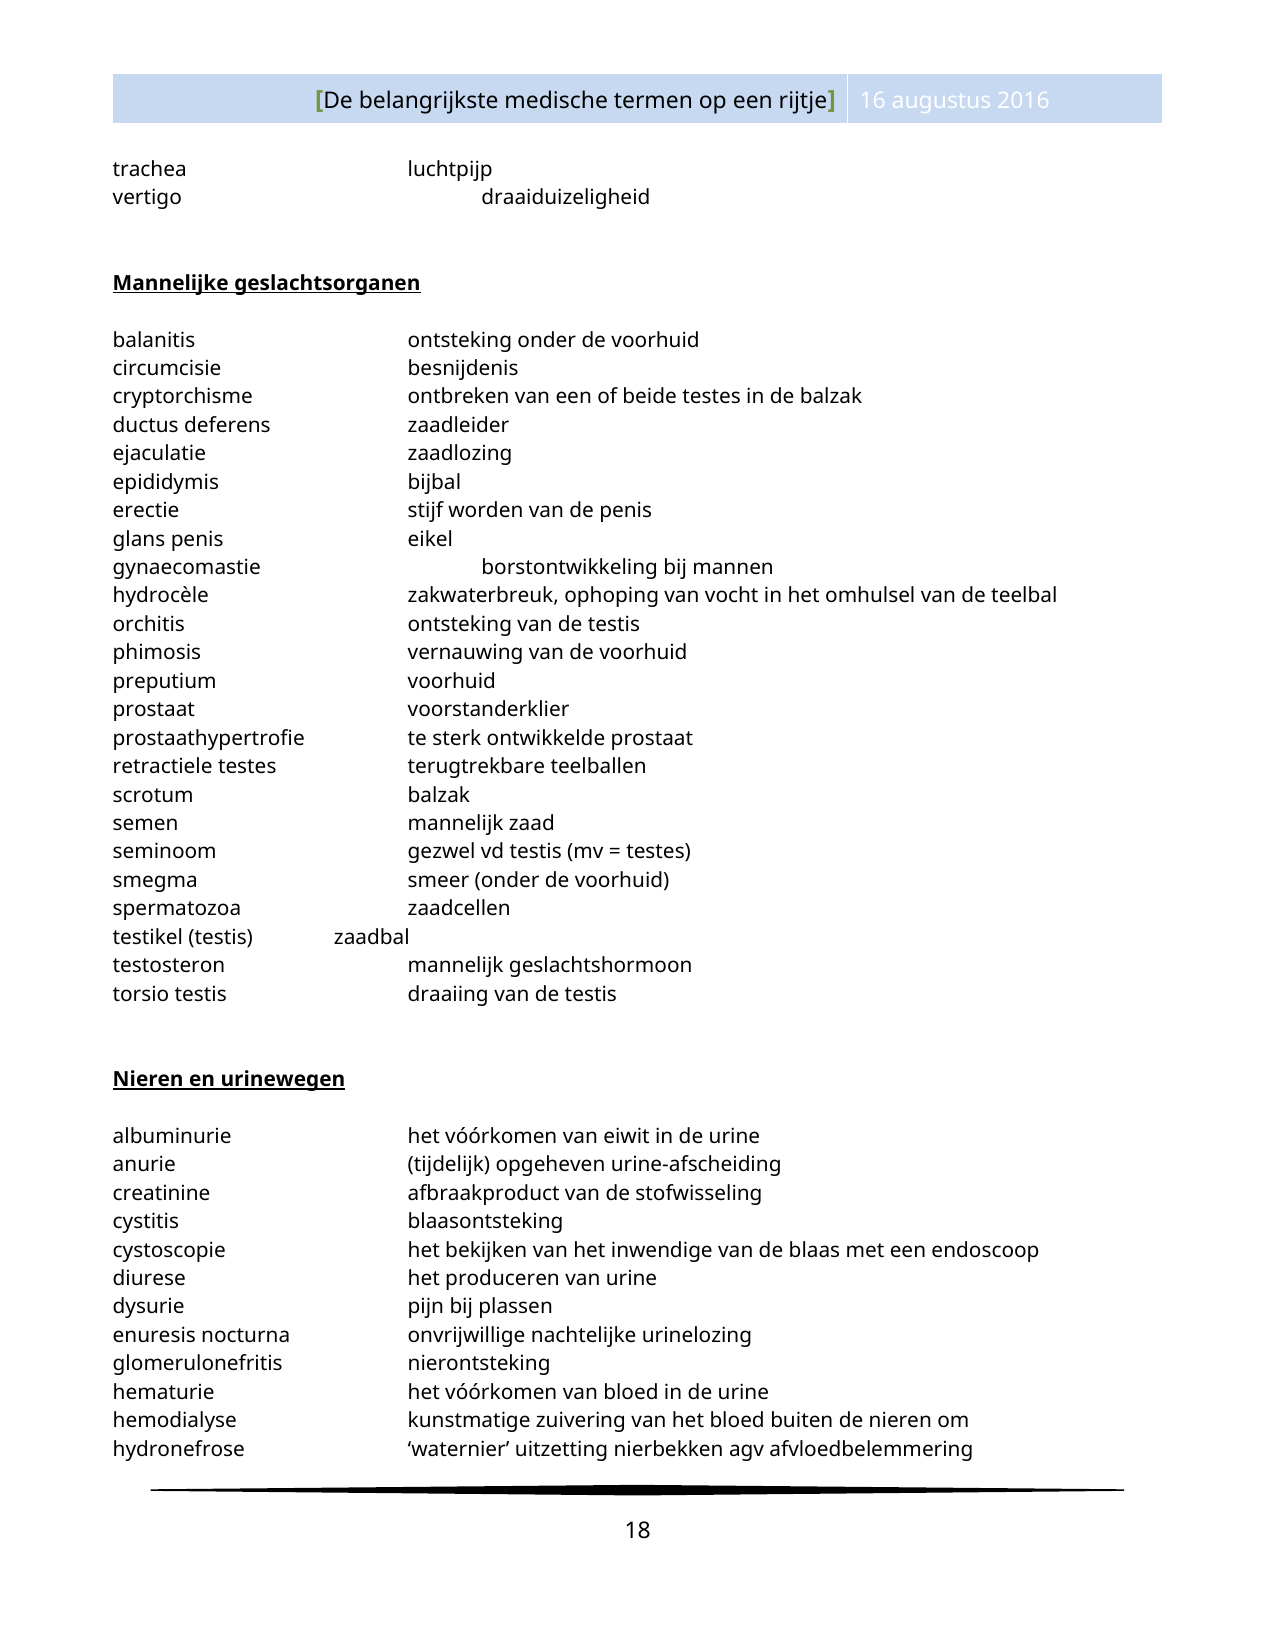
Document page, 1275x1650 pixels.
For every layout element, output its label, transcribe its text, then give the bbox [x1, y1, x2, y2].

text hematurie het vóórkomen van bloed in de urine [112, 1377, 1162, 1405]
text prostaat voorstanderklier [112, 694, 1162, 723]
text hydrocèle zakwaterbreuk, ophoping van vocht in het omhulsel van de teelbal [112, 581, 1162, 609]
text glomerulonefritis nierontsteking [112, 1348, 1162, 1377]
text ductus deferens zaadleider [112, 410, 1162, 438]
text trachea luchtpijp [112, 154, 1162, 182]
text cryptorchisme ontbreken van een of beide testes in de balzak [112, 382, 1162, 410]
text orchitis ontsteking van de testis [112, 609, 1162, 637]
text seminoom gezwel vd testis (mv = testes) [112, 837, 1162, 865]
text testosteron mannelijk geslachtshormoon [112, 950, 1162, 979]
text hemodialyse kunstmatige zuivering van het bloed buiten de nieren om [112, 1405, 1162, 1434]
text erectie stijf worden van de penis [112, 495, 1162, 524]
text cystitis blaasontsteking [112, 1206, 1162, 1235]
text anurie (tijdelijk) opgeheven urine-afscheiding [112, 1149, 1162, 1178]
text torsio testis draaiing van de testis [112, 979, 1162, 1007]
text albuminurie het vóórkomen van eiwit in de urine [112, 1121, 1162, 1149]
text epididymis bijbal [112, 467, 1162, 495]
text ejaculatie zaadlozing [112, 438, 1162, 467]
text retractiele testes terugtrekbare teelballen [112, 751, 1162, 780]
text spermatozoa zaadcellen [112, 893, 1162, 922]
text hydronefrose ‘waternier’ uitzetting nierbekken agv afvloedbelemmering [112, 1434, 1162, 1462]
text balanitis ontsteking onder de voorhuid [112, 325, 1162, 353]
text semen mannelijk zaad [112, 808, 1162, 837]
text glans penis eikel [112, 524, 1162, 552]
text gynaecomastie borstontwikkeling bij mannen [112, 552, 1162, 581]
text preputium voorhuid [112, 666, 1162, 694]
text Mannelijke geslachtsorganen [112, 268, 1162, 296]
text circumcisie besnijdenis [112, 353, 1162, 382]
text testikel (testis) zaadbal [112, 922, 1162, 950]
text vertigo draaiduizeligheid [112, 182, 1162, 211]
text prostaathypertrofie te sterk ontwikkelde prostaat [112, 723, 1162, 751]
text phimosis vernauwing van de voorhuid [112, 637, 1162, 666]
text enuresis nocturna onvrijwillige nachtelijke urinelozing [112, 1320, 1162, 1348]
text scrotum balzak [112, 780, 1162, 808]
text dysurie pijn bij plassen [112, 1292, 1162, 1320]
text diurese het produceren van urine [112, 1263, 1162, 1292]
text smegma smeer (onder de voorhuid) [112, 865, 1162, 893]
text cystoscopie het bekijken van het inwendige van de blaas met een endoscoop [112, 1235, 1162, 1263]
text Nieren en urinewegen [112, 1064, 1162, 1092]
text creatinine afbraakproduct van de stofwisseling [112, 1178, 1162, 1206]
